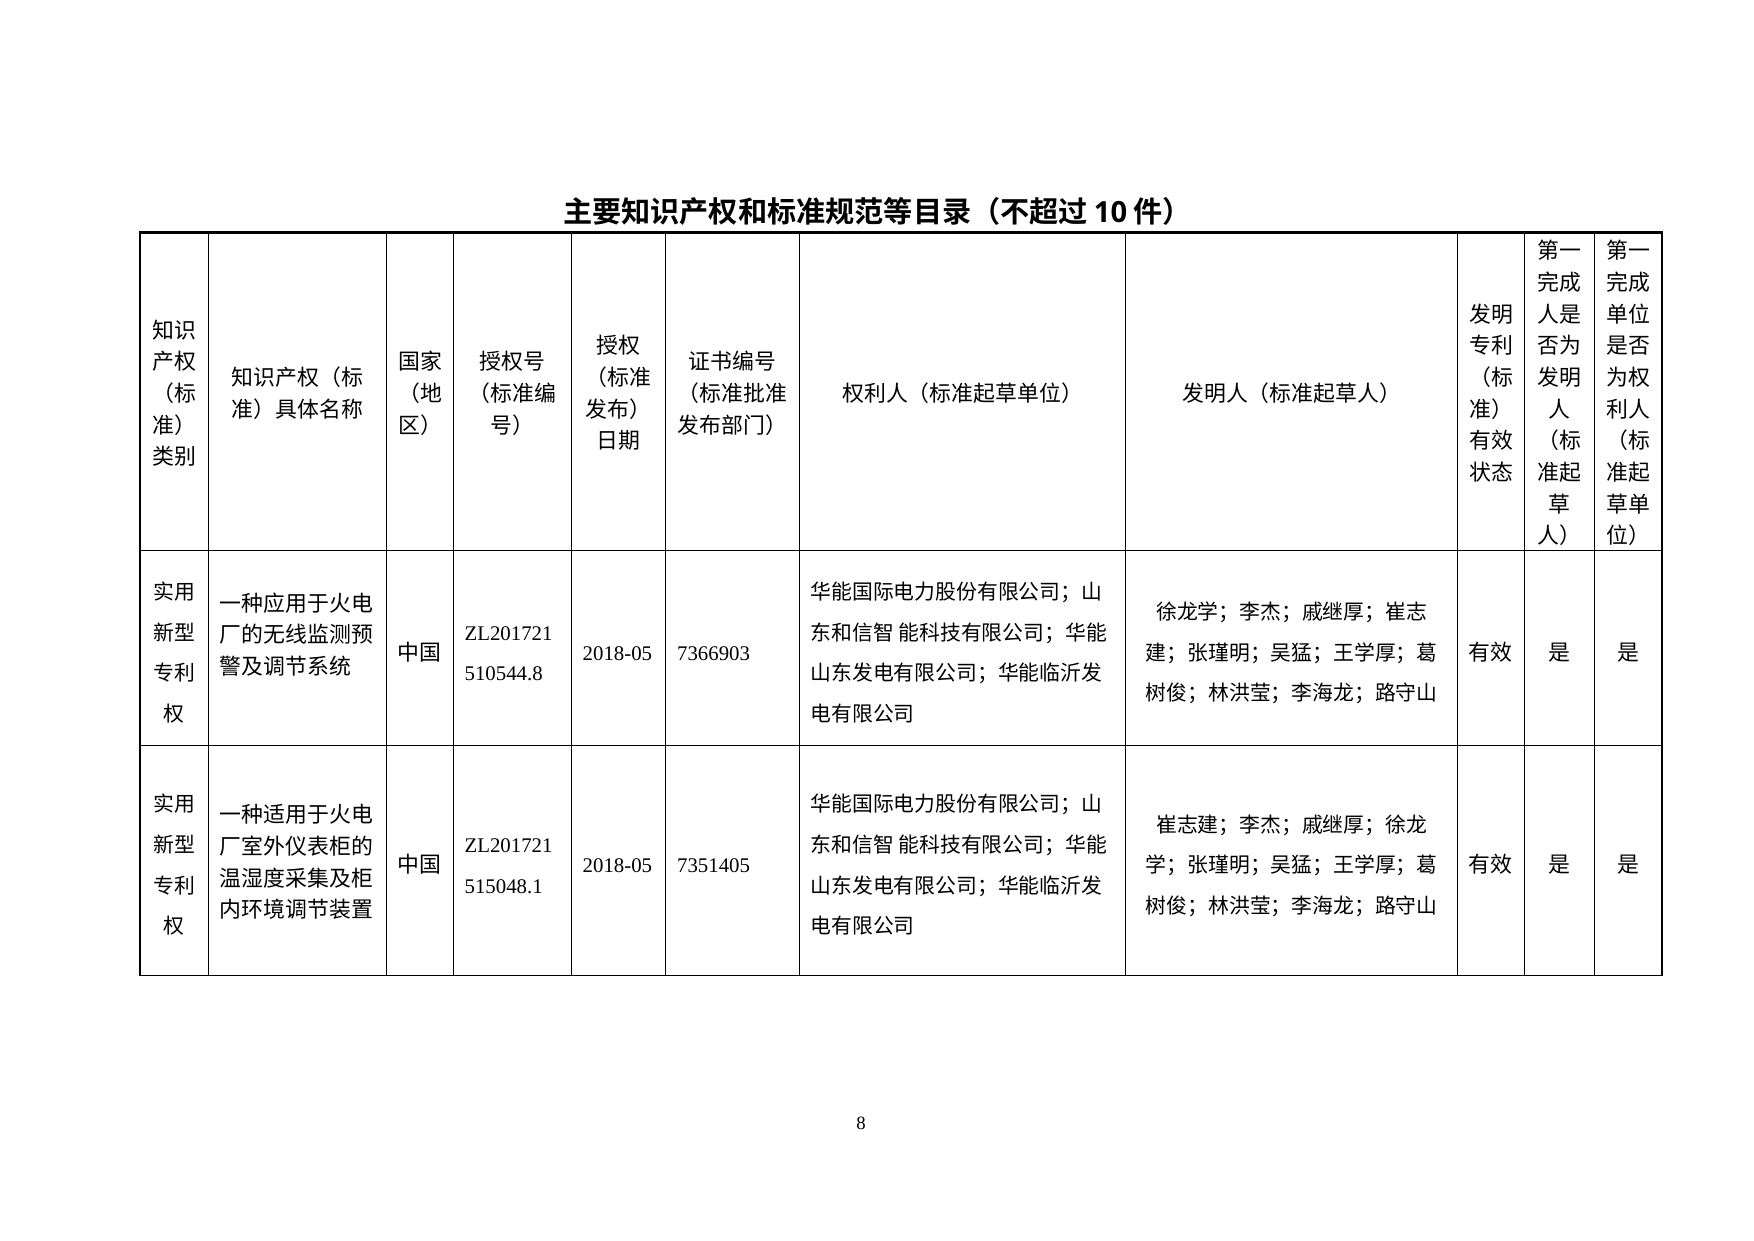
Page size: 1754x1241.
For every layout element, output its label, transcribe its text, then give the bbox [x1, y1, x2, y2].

table_cell 实用新型专利权 [141, 551, 208, 745]
table_cell 7366903 [666, 551, 799, 745]
table_cell 7351405 [666, 746, 799, 975]
table_header 知识产权（标准）类别 [141, 234, 208, 550]
table_cell 中国 [387, 746, 453, 975]
table_cell 一种应用于火电厂的无线监测预警及调节系统 [209, 551, 386, 745]
table_cell 实用新型专利权 [141, 746, 208, 975]
table_cell 有效 [1458, 746, 1524, 975]
table_cell 2018-05 [572, 551, 665, 745]
table_header 授权（标准发布）日期 [572, 234, 665, 550]
table_cell 是 [1525, 746, 1594, 975]
table_header 知识产权（标准）具体名称 [209, 234, 386, 550]
table_cell 崔志建；李杰；戚继厚；徐龙学；张瑾明；吴猛；王学厚；葛树俊；林洪莹；李海龙；路守山 [1126, 746, 1457, 975]
table_cell 是 [1525, 551, 1594, 745]
table_header 国家 （地区） [387, 234, 453, 550]
table_header 权利人（标准起草单位） [800, 234, 1125, 550]
table_header 第一完成单位是否为权利人（标准起草单位） [1595, 234, 1661, 550]
text 主要知识产权和标准规范等目录（不超过10件） [165, 189, 1588, 231]
table_header 发明人（标准起草人） [1126, 234, 1457, 550]
table_header 授权号（标准编号） [454, 234, 571, 550]
table_header 发明专利（标准）有效状态 [1458, 234, 1524, 550]
table_cell 2018-05 [572, 746, 665, 975]
table_cell 徐龙学；李杰；戚继厚；崔志建；张瑾明；吴猛；王学厚；葛树俊；林洪莹；李海龙；路守山 [1126, 551, 1457, 745]
table_cell 一种适用于火电厂室外仪表柜的温湿度采集及柜内环境调节装置 [209, 746, 386, 975]
table_cell ZL201721 510544.8 [454, 551, 571, 745]
table_cell 有效 [1458, 551, 1524, 745]
table_cell 是 [1595, 551, 1661, 745]
table_cell 华能国际电力股份有限公司；山东和信智 能科技有限公司；华能山东发电有限公司；华能临沂发电有限公司 [800, 746, 1125, 975]
table_cell ZL201721 515048.1 [454, 746, 571, 975]
table_cell 是 [1595, 746, 1661, 975]
table_header 证书编号（标准批准发布部门） [666, 234, 799, 550]
table_cell 华能国际电力股份有限公司；山东和信智 能科技有限公司；华能山东发电有限公司；华能临沂发电有限公司 [800, 551, 1125, 745]
table_header 第一完成人是否为发明人（标准起草人） [1525, 234, 1594, 550]
table_cell 中国 [387, 551, 453, 745]
